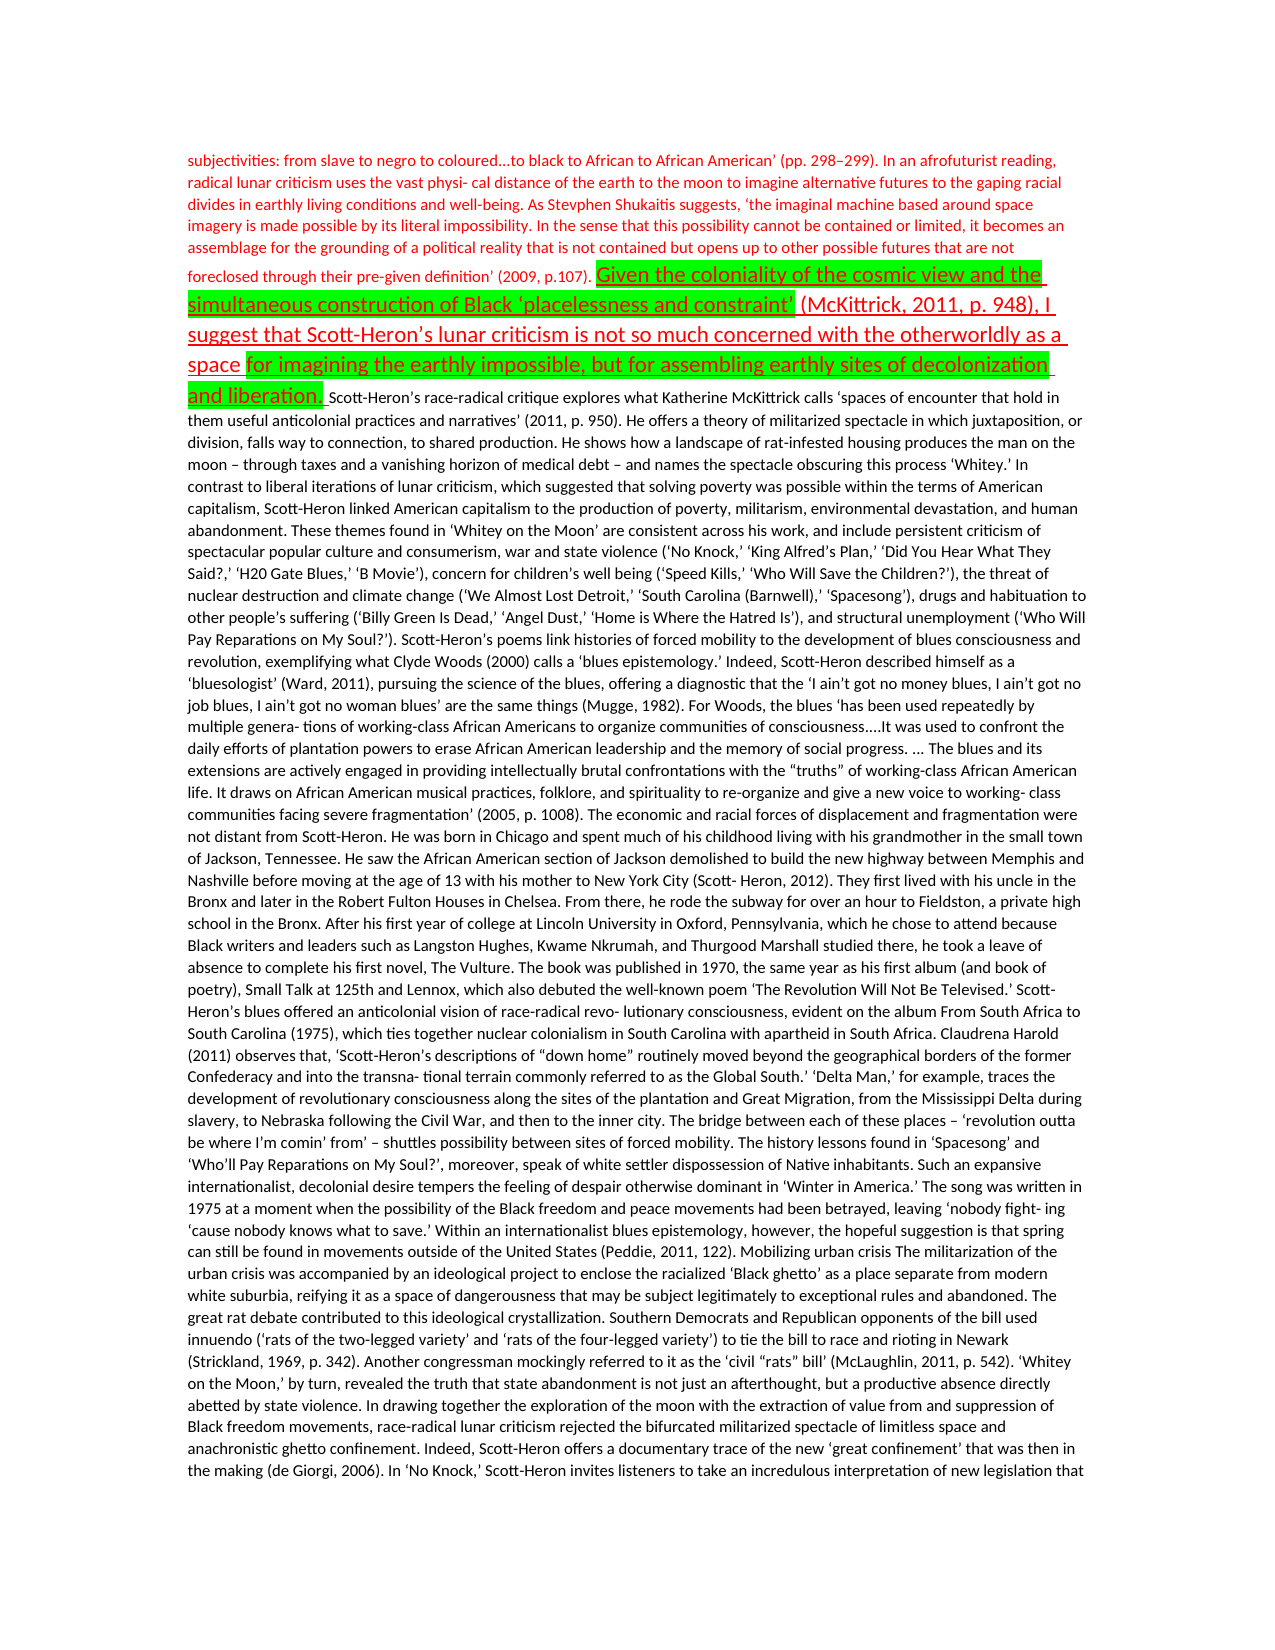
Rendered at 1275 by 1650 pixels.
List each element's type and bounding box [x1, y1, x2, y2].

text [187, 150, 1087, 1481]
